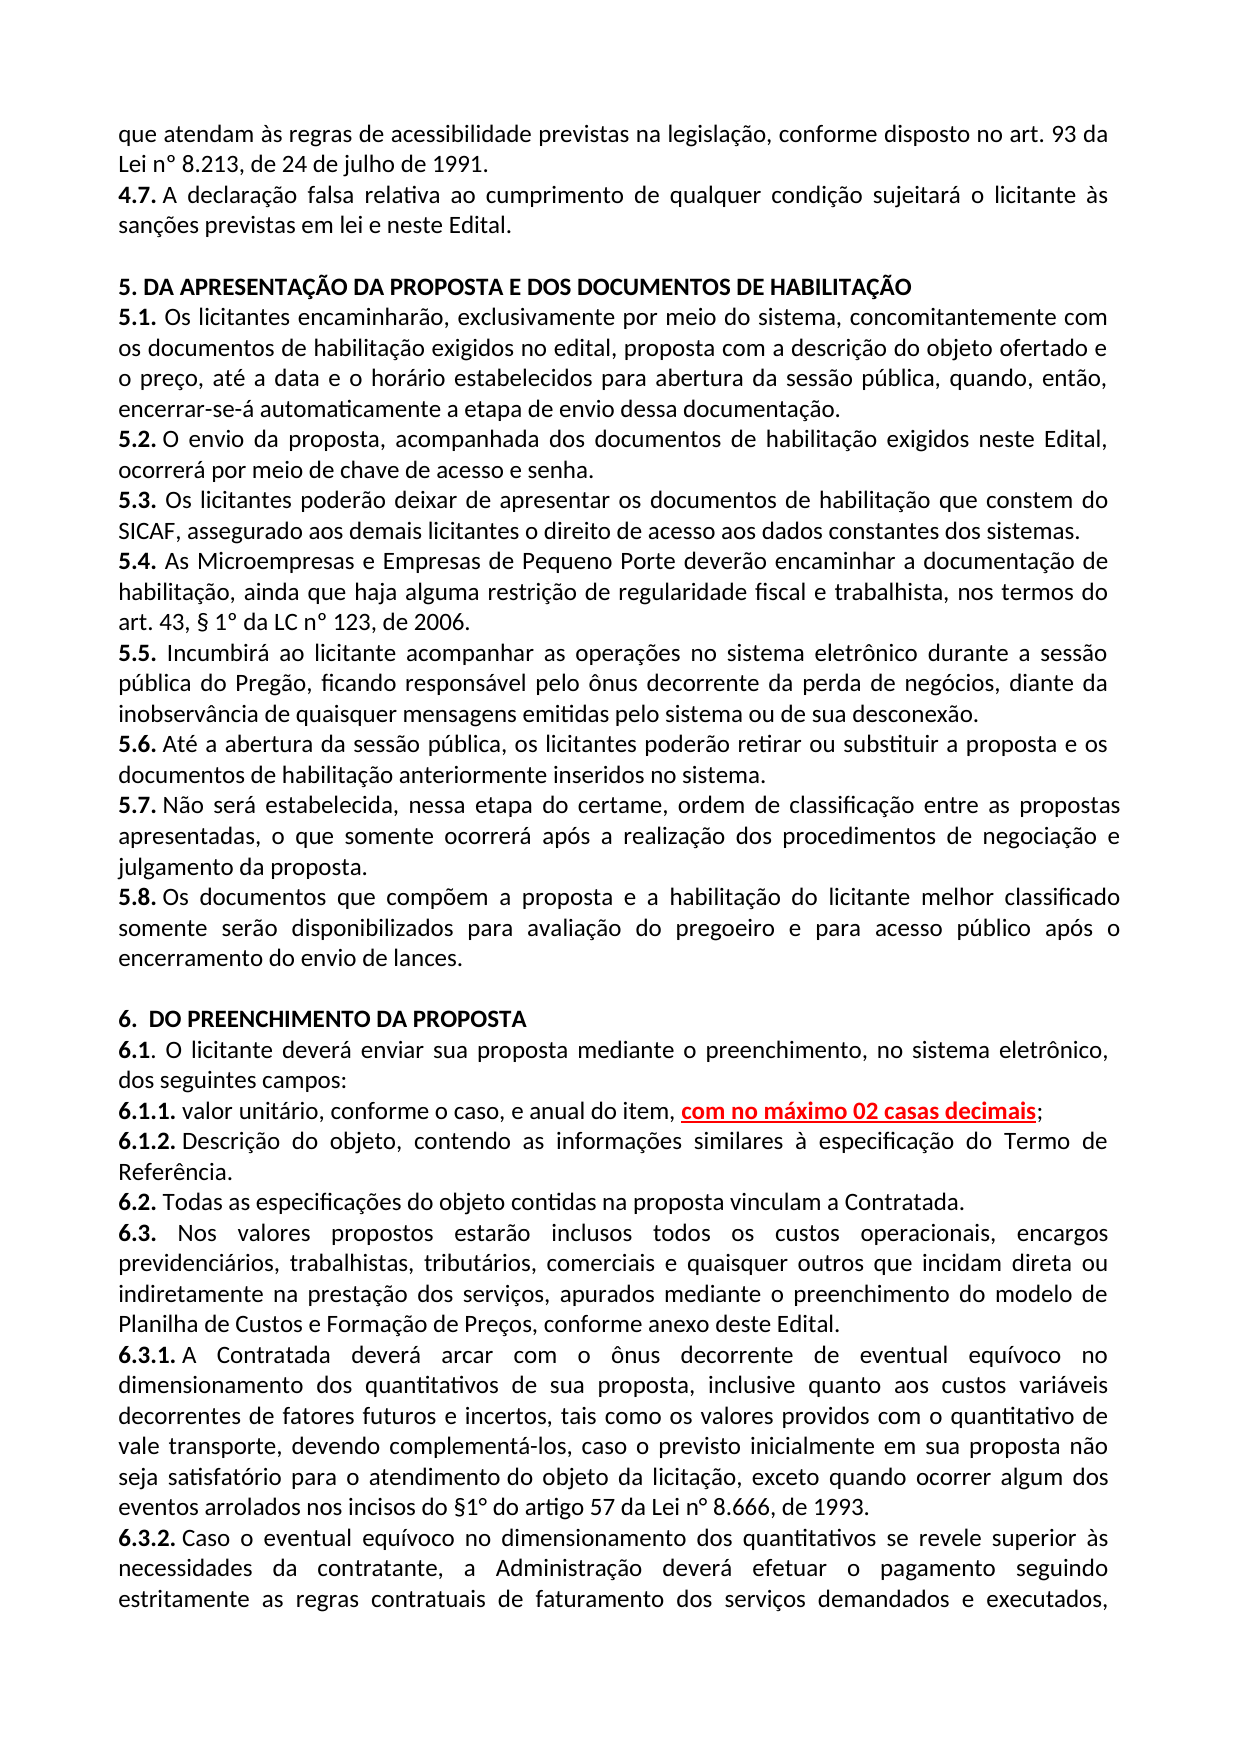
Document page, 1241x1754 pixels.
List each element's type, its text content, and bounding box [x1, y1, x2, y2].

text 5.2. O envio da proposta, acompanhada dos documentos de habilitação exigidos neste Edital, ocorrerá por meio de chave de acesso e senha. [118, 423, 1109, 484]
text 6.2. Todas as especificações do objeto contidas na proposta vinculam a Contratada. [118, 1186, 1109, 1217]
text 6.1.2. Descrição do objeto, contendo as informações similares à especificação do Termo de Referência. [118, 1125, 1109, 1186]
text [118, 118, 1109, 179]
text 5.8. Os documentos que compõem a proposta e a habilitação do licitante melhor classificado somente serão disponibilizados para avaliação do pregoeiro e para acesso público após o encerramento do envio de lances. [118, 881, 1122, 973]
text 6.3. Nos valores propostos estarão inclusos todos os custos operacionais, encargos previdenciários, trabalhistas, tributários, comerciais e quaisquer outros que incidam direta ou indiretamente na prestação dos serviços, apurados mediante o preenchimento do modelo de Planilha de Custos e Formação de Preços, conforme anexo deste Edital. [118, 1217, 1109, 1339]
text 5.5. Incumbirá ao licitante acompanhar as operações no sistema eletrônico durante a sessão pública do Pregão, ficando responsável pelo ônus decorrente da perda de negócios, diante da inobservância de quaisquer mensagens emitidas pelo sistema ou de sua desconexão. [118, 637, 1109, 728]
text 6.1. O licitante deverá enviar sua proposta mediante o preenchimento, no sistema eletrônico, dos seguintes campos: [118, 1034, 1109, 1095]
text 6.1.1. valor unitário, conforme o caso, e anual do item, com no máximo 02 casas decimais; [118, 1095, 1109, 1125]
text 5.6. Até a abertura da sessão pública, os licitantes poderão retirar ou substituir a proposta e os documentos de habilitação anteriormente inseridos no sistema. [118, 728, 1109, 789]
text 5.3. Os licitantes poderão deixar de apresentar os documentos de habilitação que constem do SICAF, assegurado aos demais licitantes o direito de acesso aos dados constantes dos sistemas. [118, 484, 1109, 545]
text 5.4. As Microempresas e Empresas de Pequeno Porte deverão encaminhar a documentação de habilitação, ainda que haja alguma restrição de regularidade fiscal e trabalhista, nos termos do art. 43, § 1º da LC nº 123, de 2006. [118, 545, 1109, 637]
text 5.7. Não será estabelecida, nessa etapa do certame, ordem de classificação entre as propostas apresentadas, o que somente ocorrerá após a realização dos procedimentos de negociação e julgamento da proposta. [118, 789, 1122, 881]
text 5.1. Os licitantes encaminharão, exclusivamente por meio do sistema, concomitantemente com os documentos de habilitação exigidos no edital, proposta com a descrição do objeto ofertado e o preço, até a data e o horário estabelecidos para abertura da sessão pública, quando, então, encerrar-se-á automaticamente a etapa de envio dessa documentação. [118, 301, 1109, 423]
text 6.3.1. A Contratada deverá arcar com o ônus decorrente de eventual equívoco no dimensionamento dos quantitativos de sua proposta, inclusive quanto aos custos variáveis decorrentes de fatores futuros e incertos, tais como os valores providos com o quantitativo de vale transporte, devendo complementá-los, caso o previsto inicialmente em sua proposta não seja satisfatório para o atendimento do objeto da licitação, exceto quando ocorrer algum dos eventos arrolados nos incisos do §1° do artigo 57 da Lei n° 8.666, de 1993. [118, 1339, 1109, 1522]
text 5. DA APRESENTAÇÃO DA PROPOSTA E DOS DOCUMENTOS DE HABILITAÇÃO [118, 271, 1109, 301]
text 6. DO PREENCHIMENTO DA PROPOSTA [118, 1003, 1109, 1034]
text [118, 1522, 1109, 1614]
text 4.7. A declaração falsa relativa ao cumprimento de qualquer condição sujeitará o licitante às sanções previstas em lei e neste Edital. [118, 179, 1109, 240]
